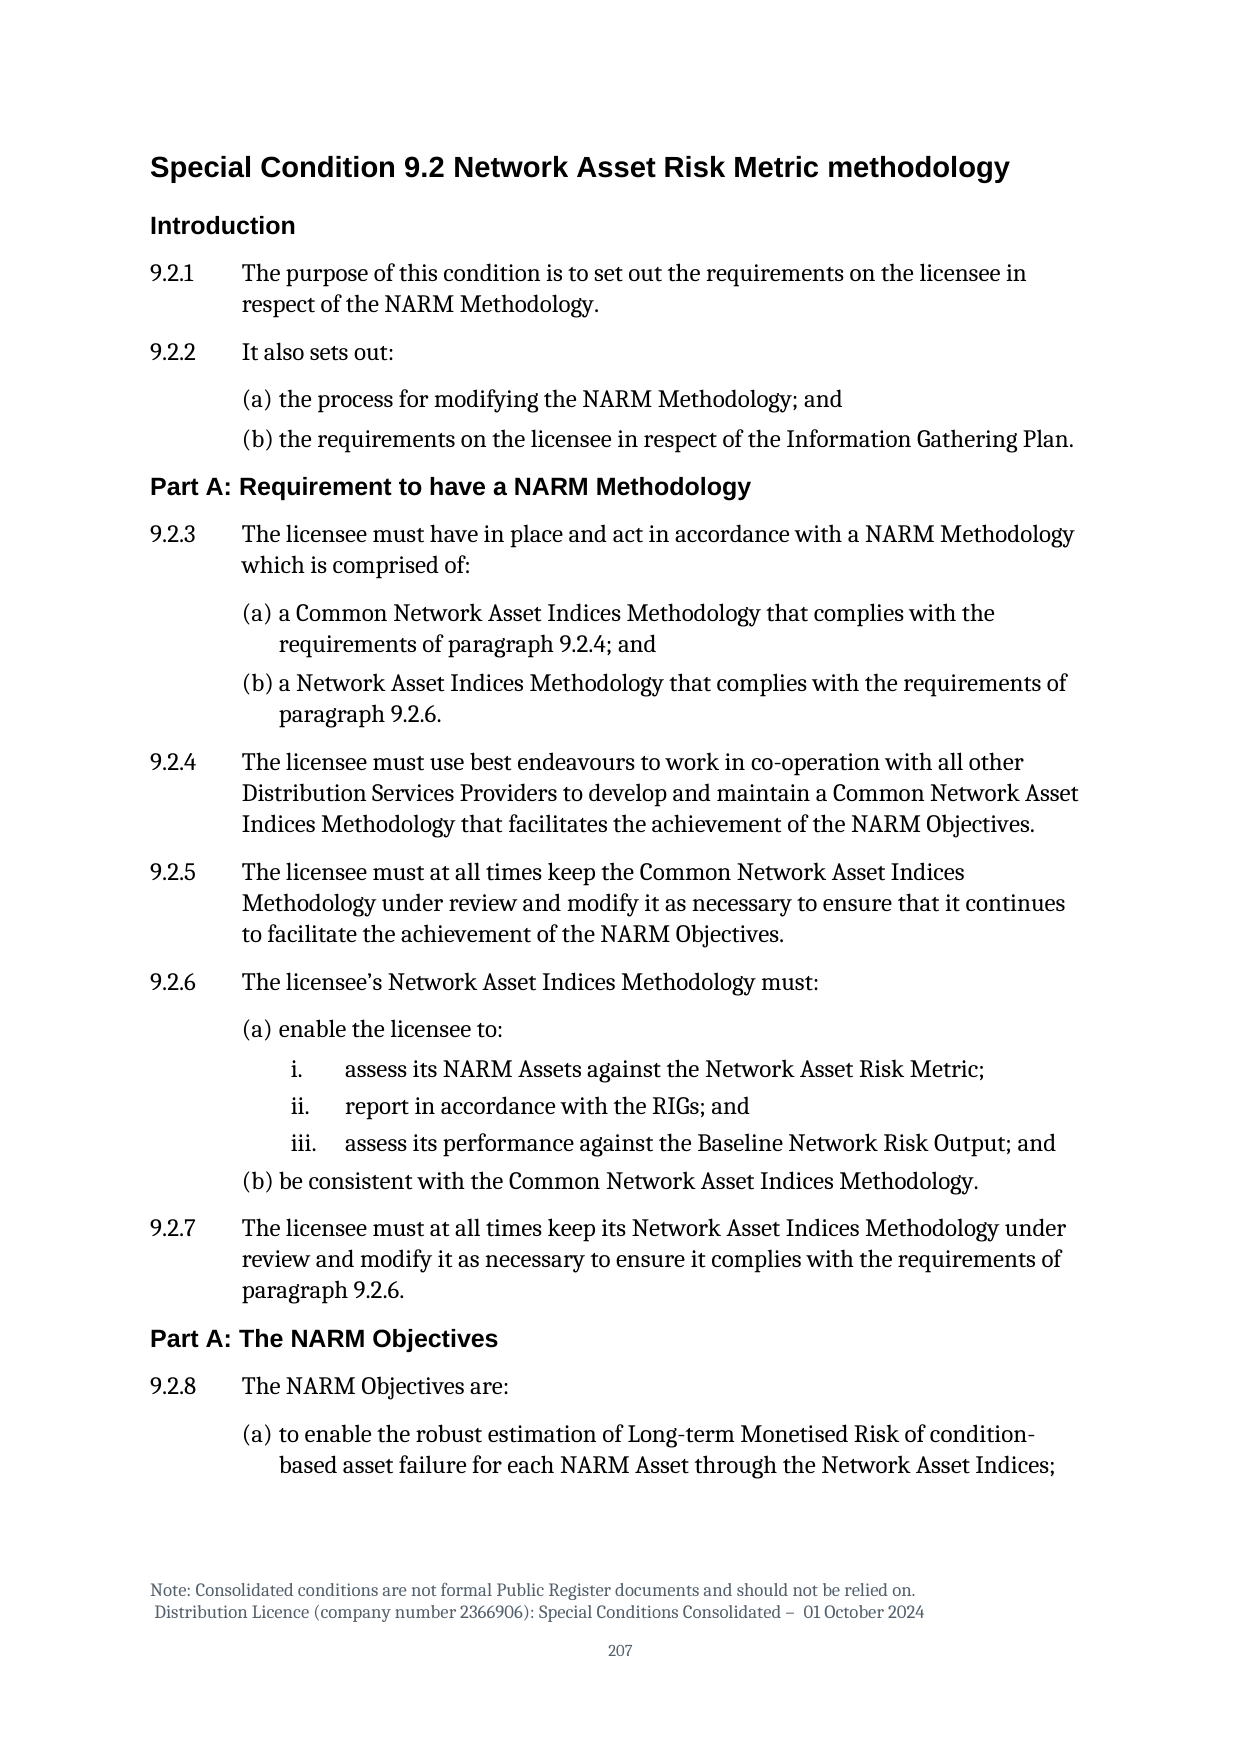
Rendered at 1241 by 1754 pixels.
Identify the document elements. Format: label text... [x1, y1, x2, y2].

subtitle Introduction [150, 211, 1090, 240]
text The licensee must have in place and act in accordance with a NARM Methodology which is comprised of: [150, 520, 1090, 580]
subtitle The NARM Objectives [150, 1324, 1090, 1353]
list a Network Asset Indices Methodology that complies with the requirements of paragraph 9.2.6. [242, 669, 1090, 729]
text The licensee must at all times keep the Common Network Asset Indices Methodology under review and modify it as necessary to ensure that it continues to facilitate the achievement of the NARM Objectives. [150, 858, 1090, 949]
list enable the licensee to: [242, 1015, 1090, 1044]
list assess its performance against the Baseline Network Risk Output; and [291, 1129, 1090, 1158]
text The purpose of this condition is to set out the requirements on the licensee in respect of the NARM Methodology. [150, 259, 1090, 319]
list the process for modifying the NARM Methodology; and [242, 385, 1090, 414]
subtitle Requirement to have a NARM Methodology [150, 472, 1090, 501]
list to enable the robust estimation of Long-term Monetised Risk of condition-based asset failure for each NARM Asset through the Network Asset Indices; [242, 1419, 1090, 1479]
list the requirements on the licensee in respect of the Information Gathering Plan. [242, 425, 1090, 453]
subtitle Network Asset Risk Metric methodology [150, 150, 1090, 183]
text It also sets out: [150, 338, 1090, 366]
text The licensee must use best endeavours to work in co-operation with all other Distribution Services Providers to develop and maintain a Common Network Asset Indices Methodology that facilitates the achievement of the NARM Objectives. [150, 748, 1090, 839]
list be consistent with the Common Network Asset Indices Methodology. [242, 1167, 1090, 1195]
text The NARM Objectives are: [150, 1372, 1090, 1401]
list assess its NARM Assets against the Network Asset Risk Metric; [291, 1055, 1090, 1083]
list a Common Network Asset Indices Methodology that complies with the requirements of paragraph 9.2.4; and [242, 599, 1090, 659]
list report in accordance with the RIGs; and [291, 1092, 1090, 1121]
text The licensee must at all times keep its Network Asset Indices Methodology under review and modify it as necessary to ensure it complies with the requirements of paragraph 9.2.6. [150, 1214, 1090, 1305]
text The licensee’s Network Asset Indices Methodology must: [150, 968, 1090, 996]
